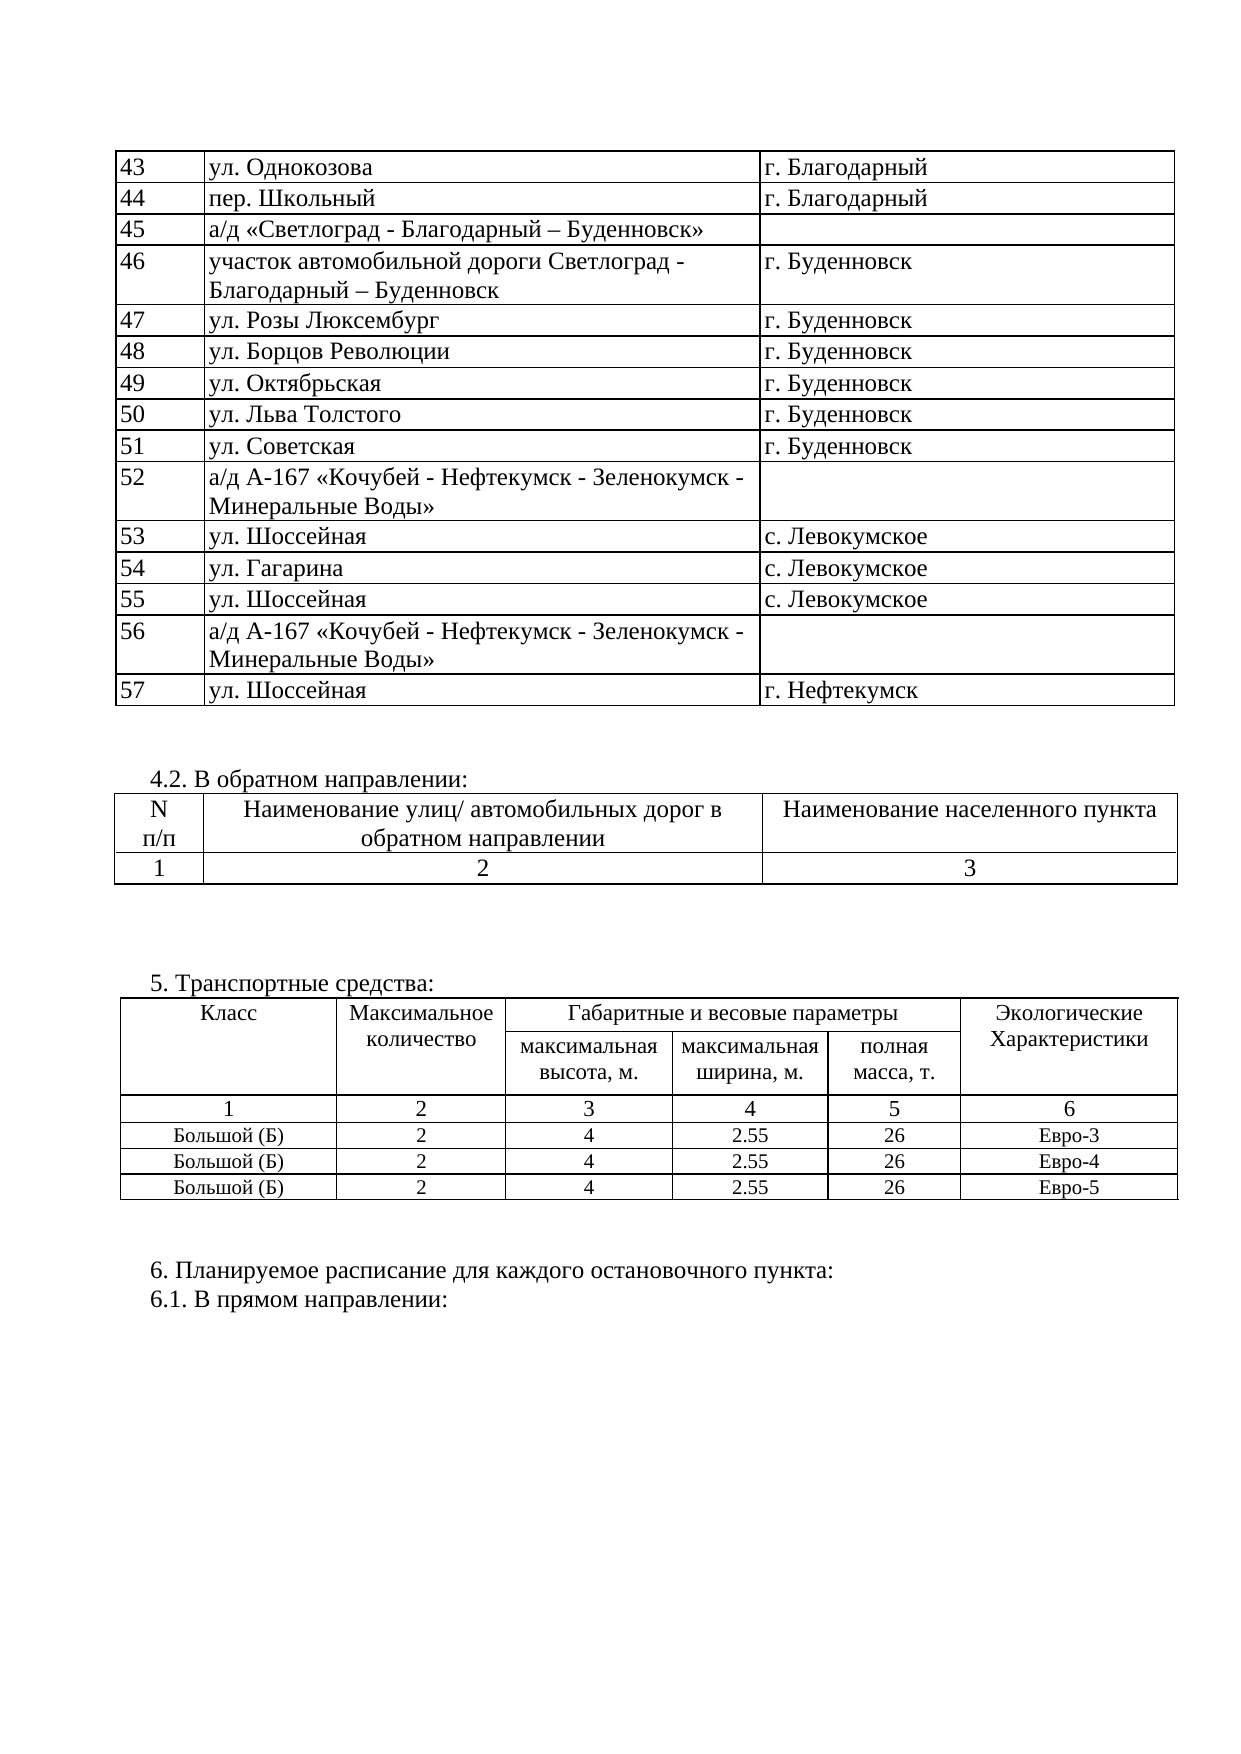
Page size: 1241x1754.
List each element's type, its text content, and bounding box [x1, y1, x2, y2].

table_cell [761, 462, 1174, 520]
table_cell 57 [117, 675, 204, 705]
table_cell г. Буденновск [761, 246, 1174, 303]
table_header Габаритные и весовые параметры [506, 999, 960, 1031]
table_cell полная масса, т. [829, 1032, 960, 1094]
table_cell 2 [337, 1149, 505, 1173]
table_cell 56 [117, 616, 204, 673]
table_cell г. Благодарный [761, 183, 1174, 213]
table_cell с. Левокумское [761, 521, 1174, 551]
text 6.1. В прямом направлении: [150, 1284, 1090, 1313]
table_cell 6 [961, 1096, 1177, 1122]
table_cell г. Буденновск [761, 431, 1174, 461]
table_cell 51 [117, 431, 204, 461]
table_cell 49 [117, 368, 204, 398]
text 6. Планируемое расписание для каждого остановочного пункта: [150, 1255, 1090, 1284]
table_cell Евро-4 [961, 1149, 1177, 1173]
table_cell [761, 215, 1174, 244]
table_cell 1 [121, 1096, 336, 1122]
table_cell ул. Льва Толстого [205, 400, 759, 429]
table_cell 48 [117, 337, 204, 366]
table_cell максимальная высота, м. [506, 1032, 672, 1094]
table_cell 4 [506, 1123, 672, 1147]
table_cell ул. Советская [205, 431, 759, 461]
table_cell ул. Борцов Революции [205, 337, 759, 366]
table_header Наименование улиц/ автомобильных дорог в обратном направлении [204, 794, 762, 852]
text 4.2. В обратном направлении: [150, 764, 1090, 792]
table_cell 1 [115, 853, 203, 883]
table_cell 2.55 [673, 1149, 827, 1173]
table_cell ул. Шоссейная [205, 675, 759, 705]
table_cell 43 [117, 152, 204, 181]
table_cell ул. Октябрьская [205, 368, 759, 398]
table_cell 2.55 [673, 1175, 827, 1199]
table_cell максимальная ширина, м. [673, 1032, 827, 1094]
table_cell с. Левокумское [761, 553, 1174, 583]
table_cell 4 [673, 1096, 827, 1122]
table_cell ул. Однокозова [205, 152, 759, 181]
table_cell 3 [506, 1096, 672, 1122]
table_cell 53 [117, 521, 204, 551]
table_cell 52 [117, 462, 204, 520]
table_header N п/п [115, 794, 203, 852]
table_cell [761, 616, 1174, 673]
table_cell с. Левокумское [761, 584, 1174, 614]
table_cell г. Буденновск [761, 400, 1174, 429]
text 5. Транспортные средства: [150, 968, 1090, 997]
table_cell ул. Шоссейная [205, 584, 759, 614]
table_cell г. Буденновск [761, 368, 1174, 398]
table_cell ул. Розы Люксембург [205, 305, 759, 335]
table_cell 44 [117, 183, 204, 213]
table_cell 2 [337, 1096, 505, 1122]
table_header Экологические Характеристики [961, 999, 1177, 1094]
table_cell пер. Школьный [205, 183, 759, 213]
table_cell ул. Гагарина [205, 553, 759, 583]
table_cell Большой (Б) [121, 1149, 336, 1173]
table_cell 2.55 [673, 1123, 827, 1147]
table_cell г. Нефтекумск [761, 675, 1174, 705]
table_cell Большой (Б) [121, 1175, 336, 1199]
table_cell 26 [829, 1175, 960, 1199]
table_cell г. Благодарный [761, 152, 1174, 181]
table_cell 4 [506, 1175, 672, 1199]
table_cell 45 [117, 215, 204, 244]
table_cell 4 [506, 1149, 672, 1173]
table_cell 3 [763, 852, 1177, 883]
table_cell 55 [117, 584, 204, 614]
table_cell 50 [117, 400, 204, 429]
table_cell 2 [337, 1175, 505, 1199]
table_cell 46 [117, 246, 204, 303]
table_header Класс [121, 999, 336, 1094]
table_cell Евро-3 [961, 1123, 1177, 1147]
table_header Максимальное количество [337, 999, 505, 1094]
table_cell г. Буденновск [761, 305, 1174, 335]
table_cell участок автомобильной дороги Светлоград - Благодарный – Буденновск [205, 246, 759, 303]
table_cell 2 [337, 1123, 505, 1147]
table_cell а/д «Светлоград - Благодарный – Буденновск» [205, 215, 759, 244]
table_cell ул. Шоссейная [205, 521, 759, 551]
table_cell Большой (Б) [121, 1123, 336, 1147]
table_cell а/д А-167 «Кочубей - Нефтекумск - Зеленокумск - Минеральные Воды» [205, 616, 759, 673]
table_cell а/д А-167 «Кочубей - Нефтекумск - Зеленокумск - Минеральные Воды» [205, 462, 759, 520]
table_cell 26 [829, 1149, 960, 1173]
table_header Наименование населенного пункта [763, 794, 1177, 852]
table_cell 26 [829, 1123, 960, 1147]
table_cell г. Буденновск [761, 337, 1174, 366]
table_cell 5 [829, 1096, 960, 1122]
table_cell Евро-5 [961, 1175, 1177, 1199]
table_cell 2 [204, 853, 762, 883]
table_cell 54 [117, 553, 204, 583]
table_cell 47 [117, 305, 204, 335]
